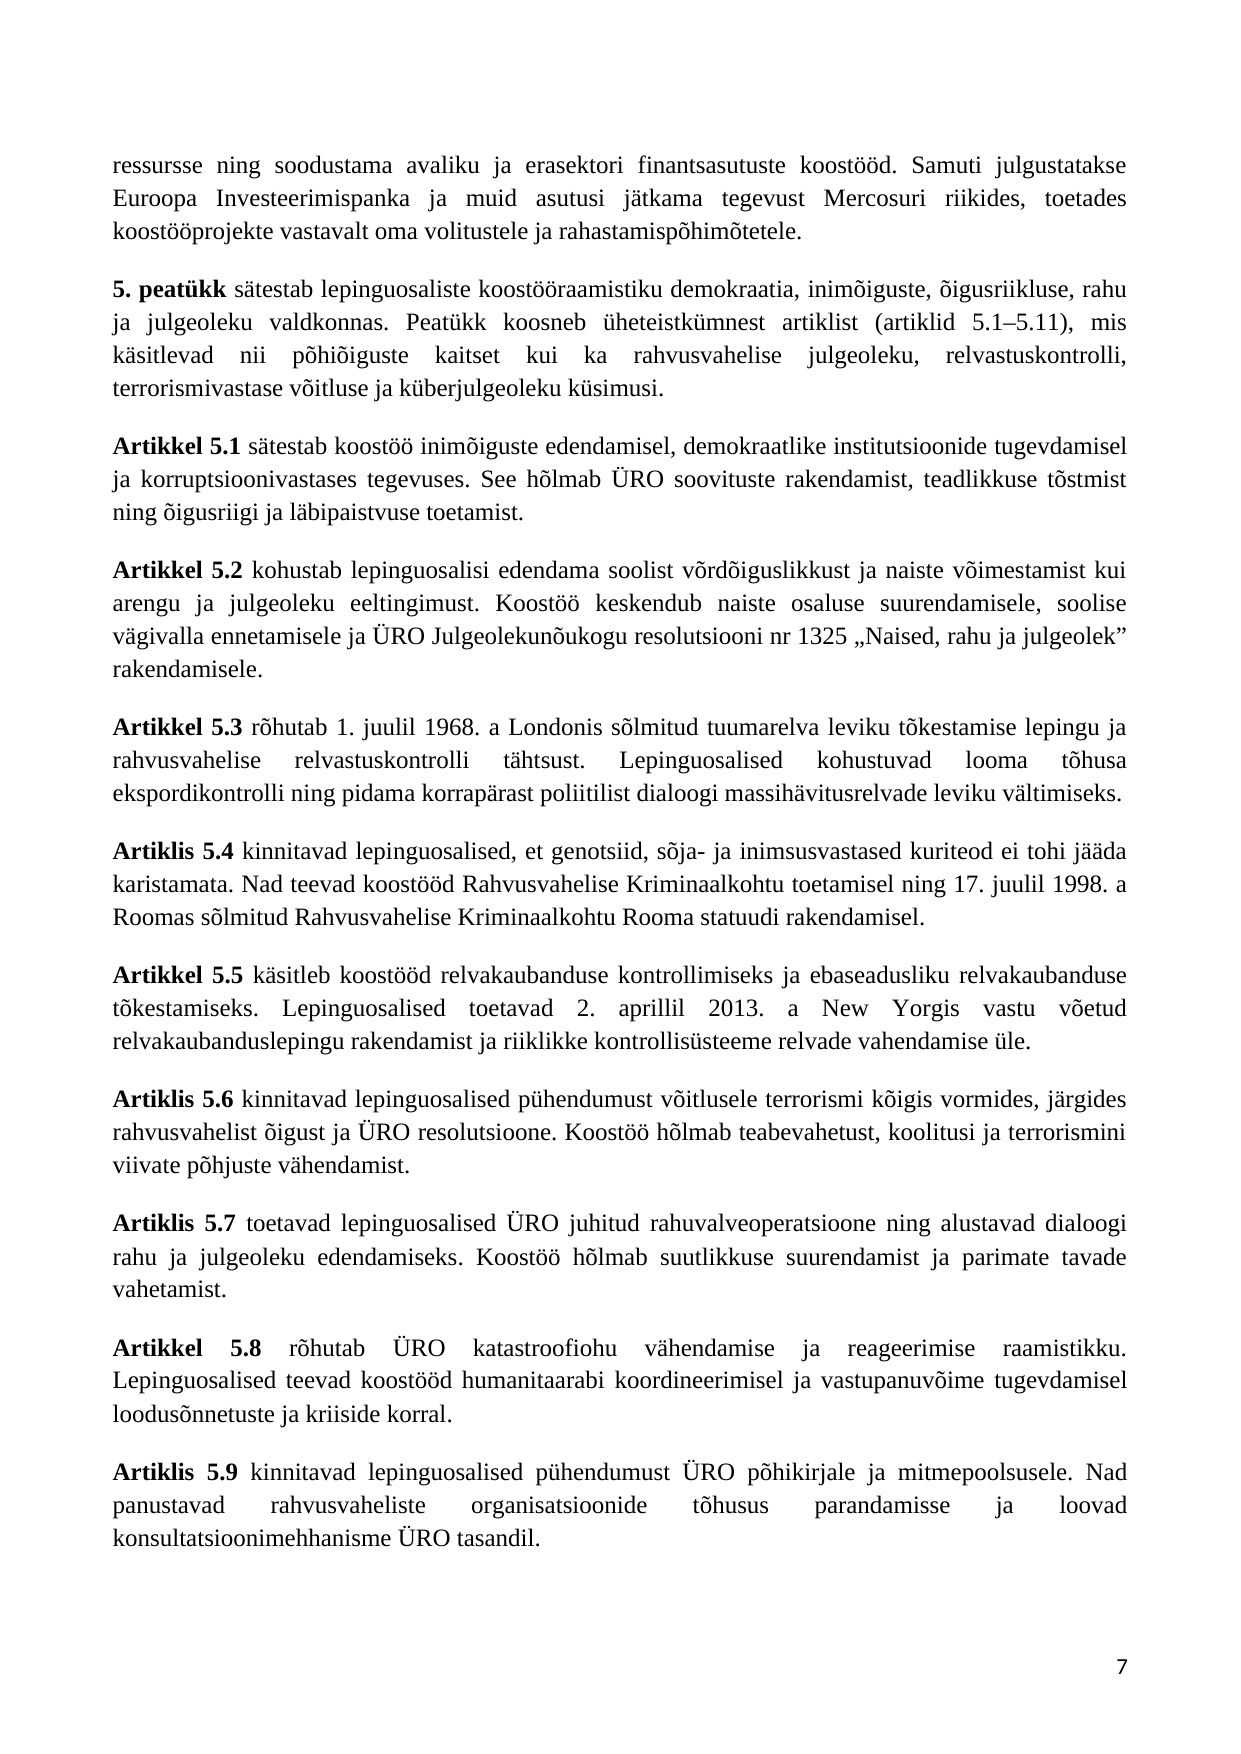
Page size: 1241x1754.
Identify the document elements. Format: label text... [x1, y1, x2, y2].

text Artiklis 5.4 kinnitavad lepinguosalised, et genotsiid, sõja- ja inimsusvastased kuriteod ei tohi jääda karistamata. Nad teevad koostööd Rahvusvahelise Kriminaalkohtu toetamisel ning 17. juulil 1998. a Roomas sõlmitud Rahvusvahelise Kriminaalkohtu Rooma statuudi rakendamisel. [112, 836, 1128, 931]
text 5. peatükk sätestab lepinguosaliste koostööraamistiku demokraatia, inimõiguste, õigusriikluse, rahu ja julgeoleku valdkonnas. Peatükk koosneb üheteistkümnest artiklist (artiklid 5.1–5.11), mis käsitlevad nii põhiõiguste kaitset kui ka rahvusvahelise julgeoleku, relvastuskontrolli, terrorismivastase võitluse ja küberjulgeoleku küsimusi. [112, 274, 1128, 402]
text Artikkel 5.8 rõhutab ÜRO katastroofiohu vähendamise ja reageerimise raamistikku. Lepinguosalised teevad koostööd humanitaarabi koordineerimisel ja vastupanuvõime tugevdamisel loodusõnnetuste ja kriiside korral. [112, 1333, 1128, 1427]
text Artikkel 5.5 käsitleb koostööd relvakaubanduse kontrollimiseks ja ebaseadusliku relvakaubanduse tõkestamiseks. Lepinguosalised toetavad 2. aprillil 2013. a New Yorgis vastu võetud relvakaubanduslepingu rakendamist ja riiklikke kontrollisüsteeme relvade vahendamise üle. [112, 960, 1128, 1055]
text Artiklis 5.6 kinnitavad lepinguosalised pühendumust võitlusele terrorismi kõigis vormides, järgides rahvusvahelist õigust ja ÜRO resolutsioone. Koostöö hõlmab teabevahetust, koolitusi ja terrorismini viivate põhjuste vähendamist. [112, 1084, 1128, 1179]
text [112, 150, 1128, 245]
text Artiklis 5.9 kinnitavad lepinguosalised pühendumust ÜRO põhikirjale ja mitmepoolsusele. Nad panustavad rahvusvaheliste organisatsioonide tõhusus parandamisse ja loovad konsultatsioonimehhanisme ÜRO tasandil. [112, 1457, 1128, 1551]
text Artikkel 5.1 sätestab koostöö inimõiguste edendamisel, demokraatlike institutsioonide tugevdamisel ja korruptsioonivastases tegevuses. See hõlmab ÜRO soovituste rakendamist, teadlikkuse tõstmist ning õigusriigi ja läbipaistvuse toetamist. [112, 431, 1128, 526]
text Artikkel 5.3 rõhutab 1. juulil 1968. a Londonis sõlmitud tuumarelva leviku tõkestamise lepingu ja rahvusvahelise relvastuskontrolli tähtsust. Lepinguosalised kohustuvad looma tõhusa ekspordikontrolli ning pidama korrapärast poliitilist dialoogi massihävitusrelvade leviku vältimiseks. [112, 712, 1128, 807]
text Artiklis 5.7 toetavad lepinguosalised ÜRO juhitud rahuvalveoperatsioone ning alustavad dialoogi rahu ja julgeoleku edendamiseks. Koostöö hõlmab suutlikkuse suurendamist ja parimate tavade vahetamist. [112, 1208, 1128, 1303]
text Artikkel 5.2 kohustab lepinguosalisi edendama soolist võrdõiguslikkust ja naiste võimestamist kui arengu ja julgeoleku eeltingimust. Koostöö keskendub naiste osaluse suurendamisele, soolise vägivalla ennetamisele ja ÜRO Julgeolekunõukogu resolutsiooni nr 1325 „Naised, rahu ja julgeolek” rakendamisele. [112, 555, 1128, 683]
